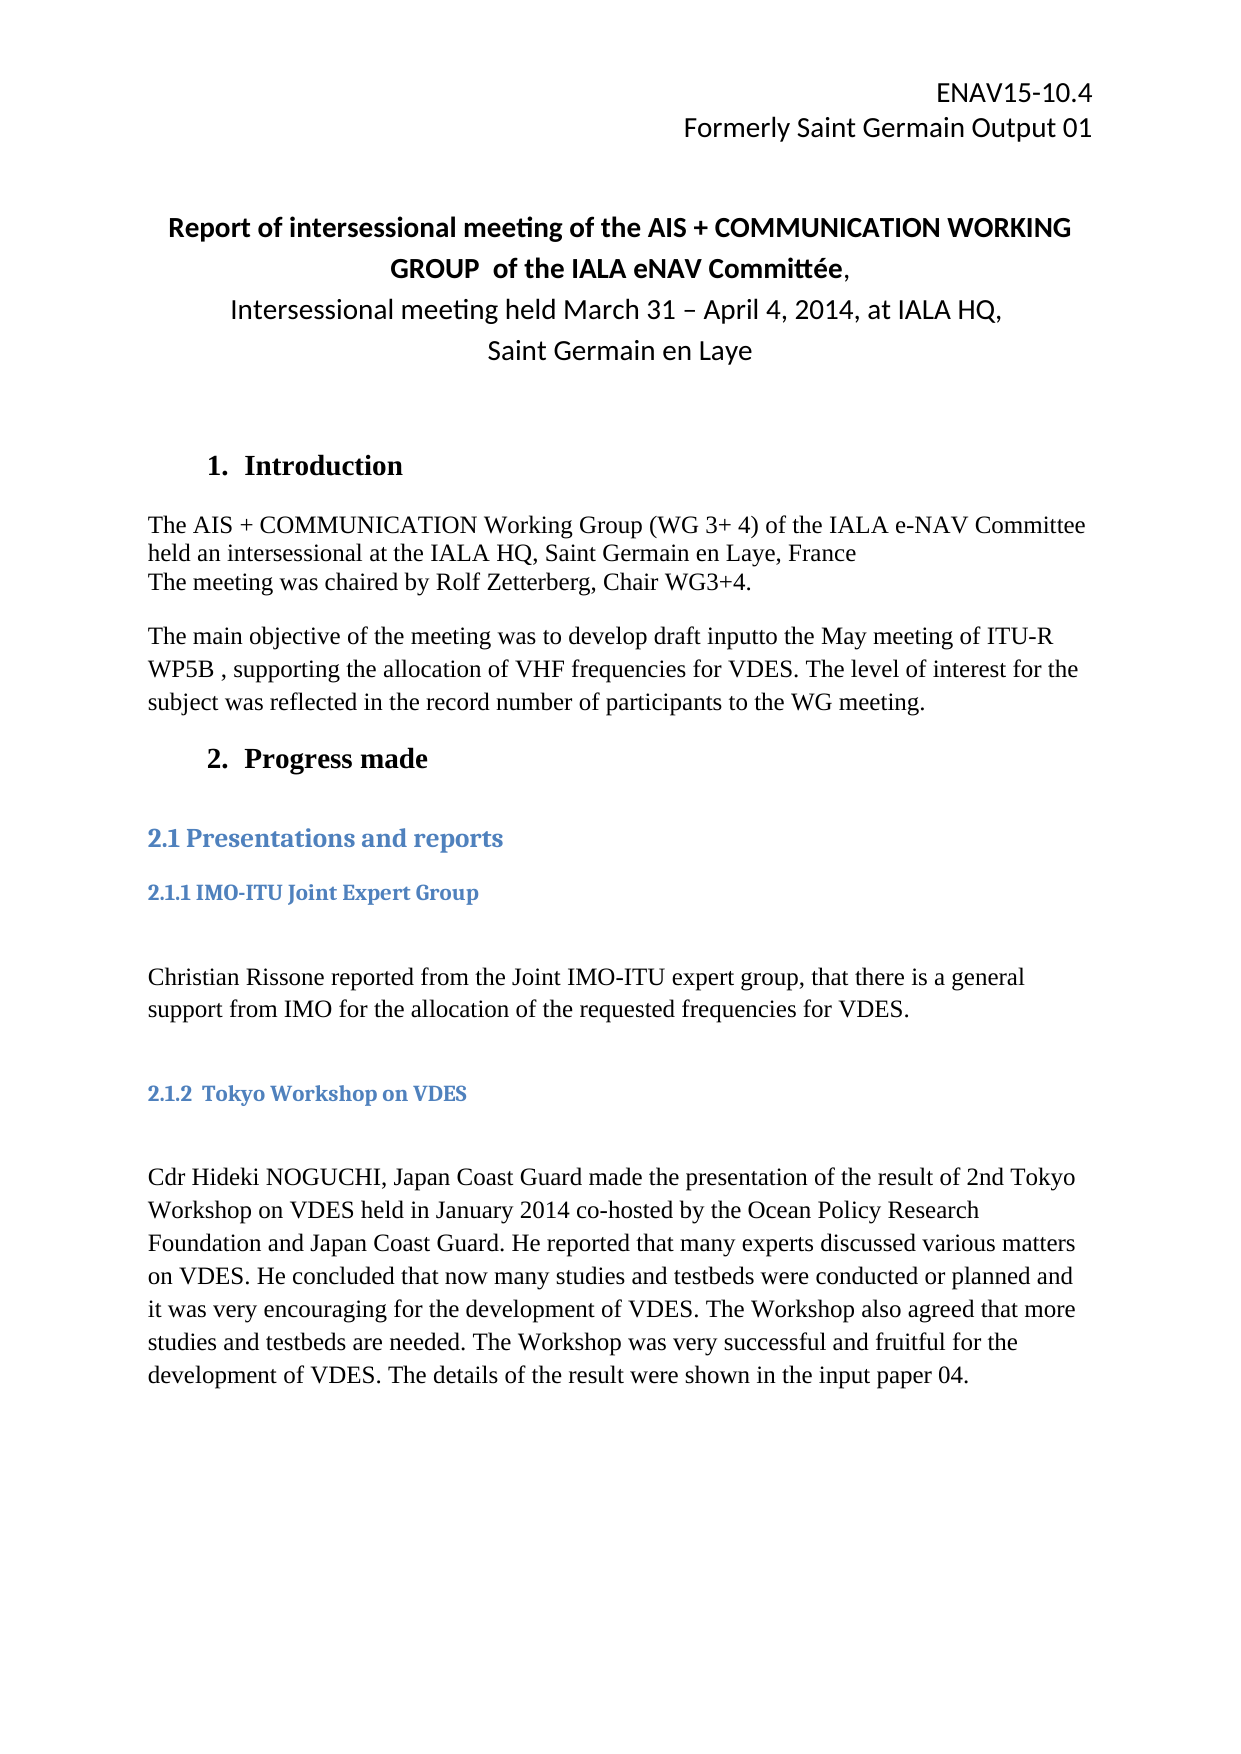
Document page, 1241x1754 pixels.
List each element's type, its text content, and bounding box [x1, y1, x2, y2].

subtitle Cdr Hideki NOGUCHI, Japan Coast Guard made the presentation of the result of 2nd Tokyo Workshop on VDES held in January 2014 co-hosted by the Ocean Policy Research Foundation and Japan Coast Guard. He reported that many experts discussed various matters on VDES. He concluded that now many studies and testbeds were conducted or planned and it was very encouraging for the development of VDES. The Workshop also agreed that more studies and testbeds are needed. The Workshop was very successful and fruitful for the development of VDES. The details of the result were shown in the input paper 04. [148, 1162, 1093, 1389]
subtitle 2.1.2 Tokyo Workshop on VDES [148, 1081, 1093, 1137]
list Progress made [207, 741, 1093, 774]
subtitle 2.1 Presentations and reports [148, 823, 1093, 854]
text The AIS + COMMUNICATION Working Group (WG 3+ 4) of the IALA e-NAV Committee held an intersessional at the IALA HQ, Saint Germain en Laye, France [148, 510, 1093, 567]
subtitle 2.1.1 IMO-ITU Joint Expert Group [148, 880, 1093, 906]
list Introduction [207, 448, 1093, 510]
text Report of intersessional meeting of the AIS + COMMUNICATION WORKING GROUP of the IALA eNAV Committée, Intersessional meeting held March 31 – April 4, 2014, at IALA HQ, Saint Germain en Laye [148, 209, 1093, 368]
text The meeting was chaired by Rolf Zetterberg, Chair WG3+4. [148, 567, 1093, 596]
subtitle Christian Rissone reported from the Joint IMO-ITU expert group, that there is a general support from IMO for the allocation of the requested frequencies for VDES. [148, 931, 1093, 1023]
text The main objective of the meeting was to develop draft inputto the May meeting of ITU-R WP5B , supporting the allocation of VHF frequencies for VDES. The level of interest for the subject was reflected in the record number of participants to the WG meeting. [148, 621, 1093, 716]
